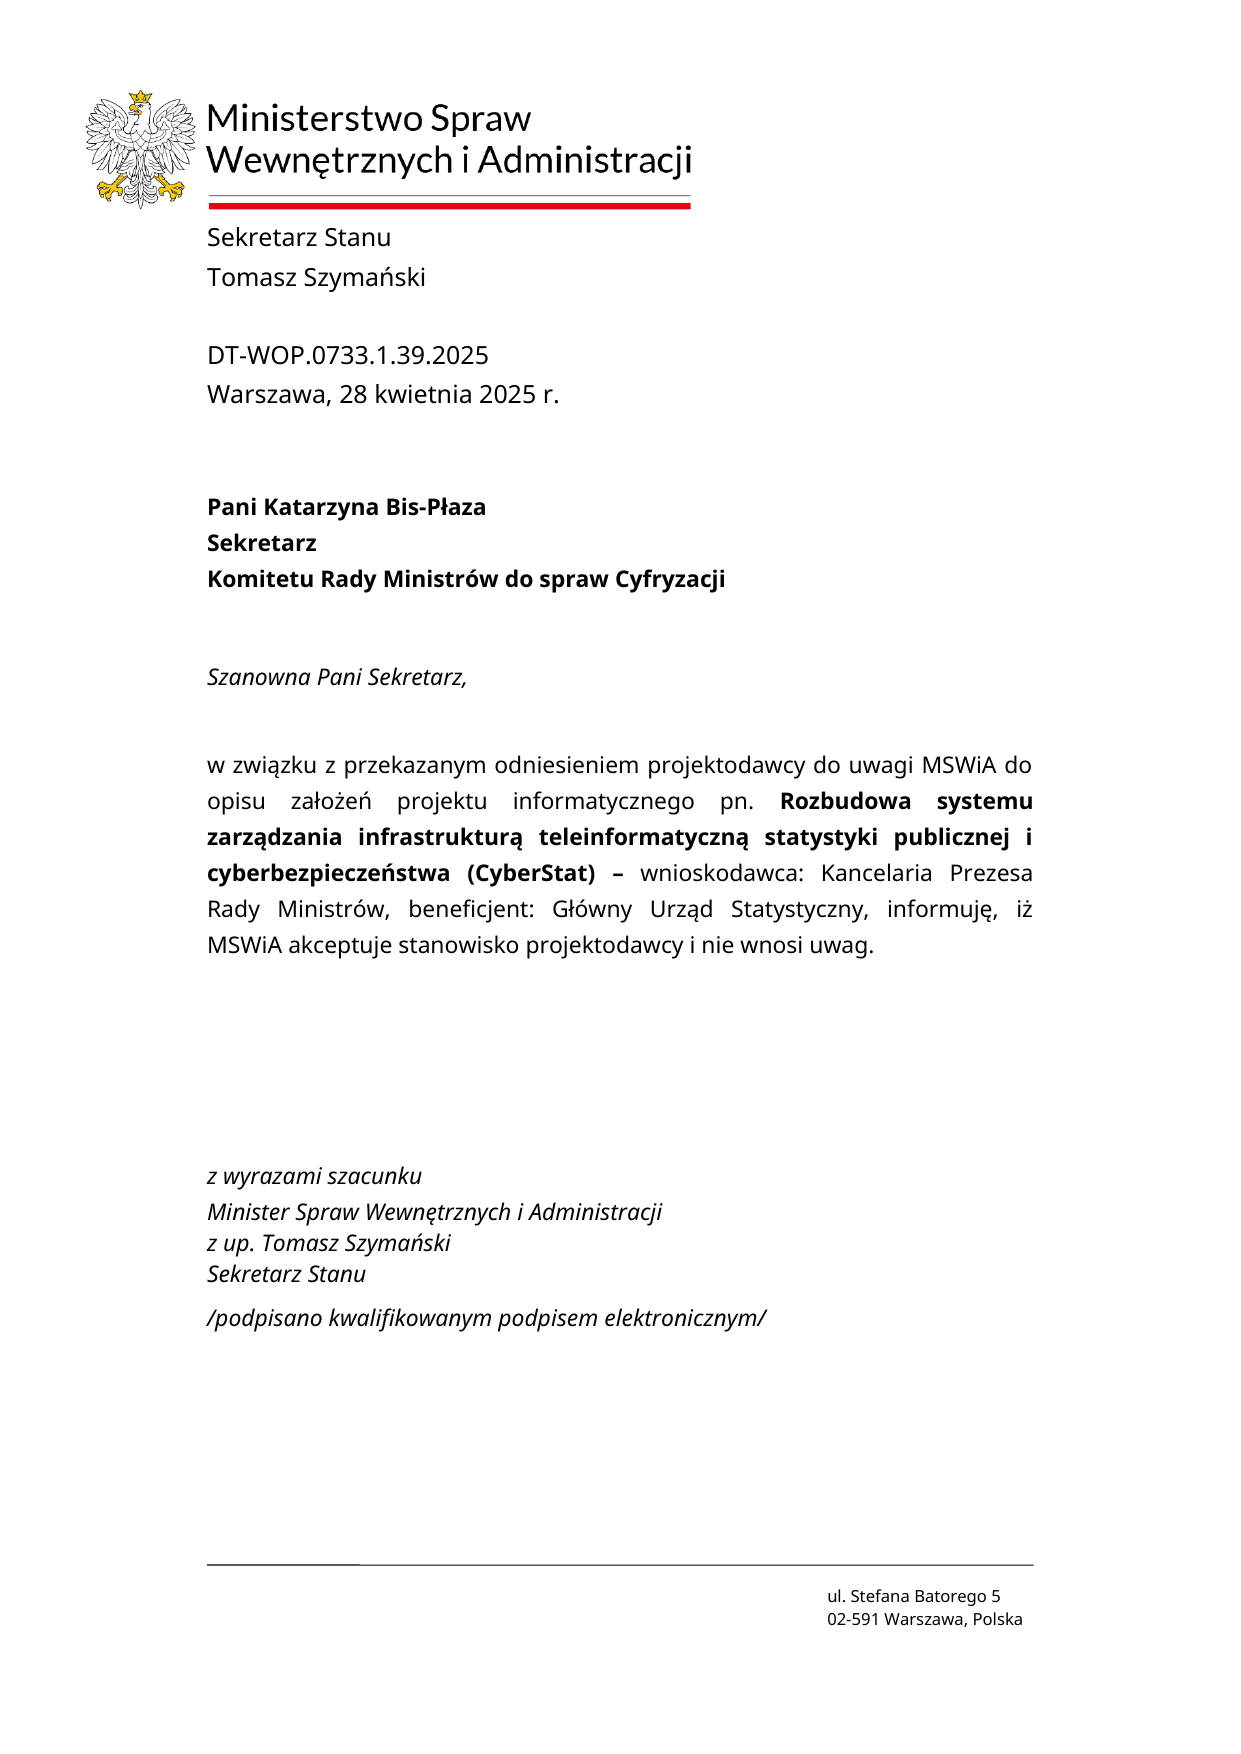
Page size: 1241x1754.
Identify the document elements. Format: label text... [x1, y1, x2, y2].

text Sekretarz Stanu [207, 220, 1033, 254]
text Sekretarz [207, 527, 1033, 558]
text z wyrazami szacunku [207, 1160, 1033, 1191]
picture [76, 81, 699, 216]
text Pani Katarzyna Bis-Płaza [207, 491, 1033, 522]
text /podpisano kwalifikowanym podpisem elektronicznym/ [207, 1302, 1033, 1333]
text DT-WOP.0733.1.39.2025 [207, 338, 1033, 372]
text Komitetu Rady Ministrów do spraw Cyfryzacji [207, 563, 1033, 594]
text w związku z przekazanym odniesieniem projektodawcy do uwagi MSWiA do opisu założeń projektu informatycznego pn. Rozbudowa systemu zarządzania infrastrukturą teleinformatyczną statystyki publicznej i cyberbezpieczeństwa (CyberStat) – wnioskodawca: Kancelaria Prezesa Rady Ministrów, beneficjent: Główny Urząd Statystyczny, informuję, iż MSWiA akceptuje stanowisko projektodawcy i nie wnosi uwag. [207, 749, 1033, 960]
text Minister Spraw Wewnętrznych i Administracji z up. Tomasz Szymański Sekretarz Stanu [207, 1196, 1033, 1289]
text Szanowna Pani Sekretarz, [207, 661, 1033, 693]
text Warszawa, 28 kwietnia 2025 r. [207, 377, 1033, 411]
text Tomasz Szymański [207, 259, 1033, 293]
